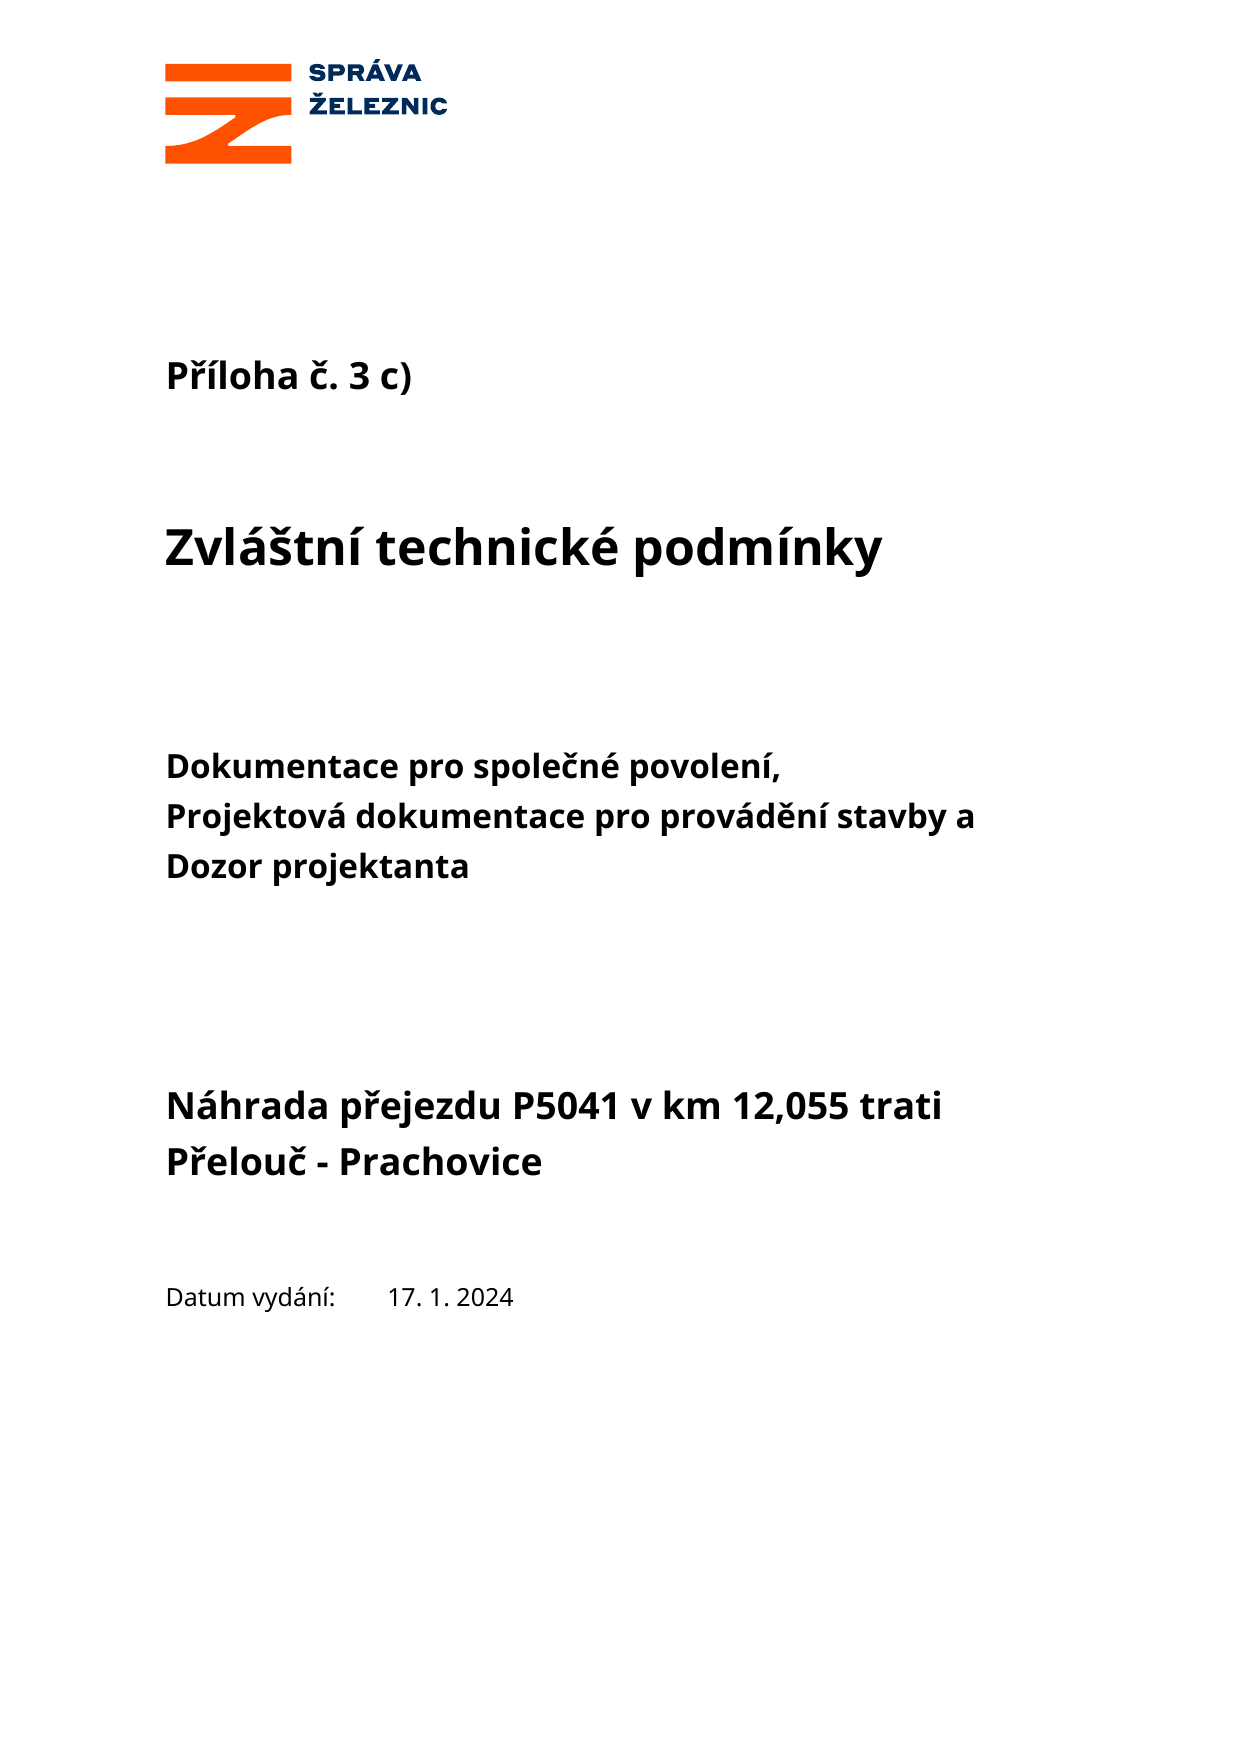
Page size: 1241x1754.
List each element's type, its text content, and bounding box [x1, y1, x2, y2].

text Náhrada přejezdu P5041 v km 12,055 trati Přelouč - Prachovice [165, 1079, 1075, 1187]
text Příloha č. 3 c) [165, 349, 1075, 400]
text Zvláštní technické podmínky [165, 512, 1075, 580]
text Datum vydání: 17. 1. 2024 [165, 1279, 1075, 1313]
text Dokumentace pro společné povolení, Projektová dokumentace pro provádění stavby a Dozor projektanta [165, 693, 1075, 888]
